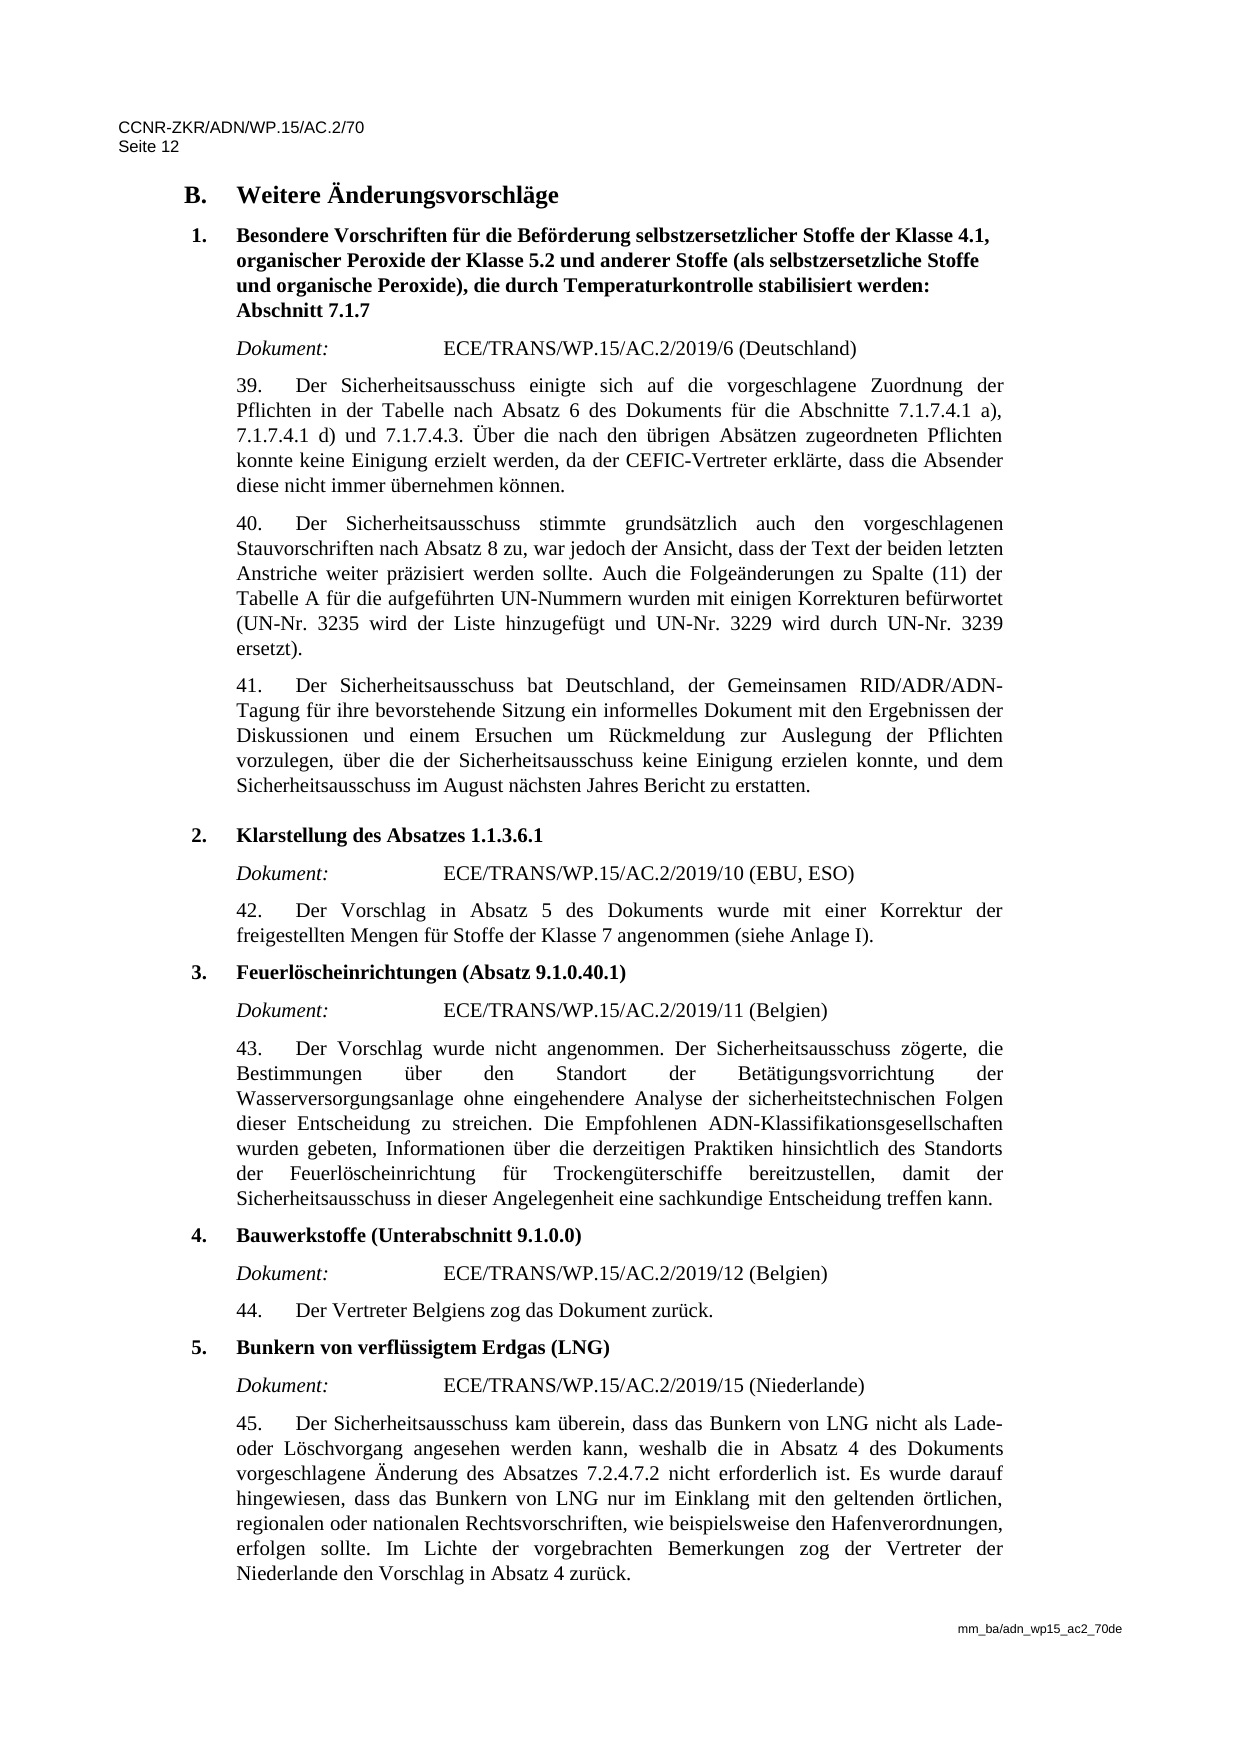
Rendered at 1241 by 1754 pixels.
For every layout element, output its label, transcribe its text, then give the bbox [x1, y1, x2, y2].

text 43. Der Vorschlag wurde nicht angenommen. Der Sicherheitsausschuss zögerte, die Bestimmungen über den Standort der Betätigungsvorrichtung der Wasserversorgungsanlage ohne eingehendere Analyse der sicherheitstechnischen Folgen dieser Entscheidung zu streichen. Die Empfohlenen ADN-Klassifikationsgesellschaften wurden gebeten, Informationen über die derzeitigen Praktiken hinsichtlich des Standorts der Feuerlöscheinrichtung für Trockengüterschiffe bereitzustellen, damit der Sicherheitsausschuss in dieser Angelegenheit eine sachkundige Entscheidung treffen kann. [236, 1034, 1004, 1209]
text 39. Der Sicherheitsausschuss einigte sich auf die vorgeschlagene Zuordnung der Pflichten in der Tabelle nach Absatz 6 des Dokuments für die Abschnitte 7.1.7.4.1 a), 7.1.7.4.1 d) und 7.1.7.4.3. Über die nach den übrigen Absätzen zugeordneten Pflichten konnte keine Einigung erzielt werden, da der CEFIC-Vertreter erklärte, dass die Absender diese nicht immer übernehmen können. [236, 372, 1004, 497]
text 44. Der Vertreter Belgiens zog das Dokument zurück. [118, 1297, 1122, 1322]
text 4. Bauwerkstoffe (Unterabschnitt 9.1.0.0) [118, 1222, 1004, 1247]
text Dokument: ECE/TRANS/WP.15/AC.2/2019/15 (Niederlande) [118, 1372, 1122, 1397]
text 5. Bunkern von verflüssigtem Erdgas (LNG) [118, 1334, 1004, 1359]
text Dokument: ECE/TRANS/WP.15/AC.2/2019/10 (EBU, ESO) [118, 859, 1122, 884]
text 3. Feuerlöscheinrichtungen (Absatz 9.1.0.40.1) [118, 959, 1004, 984]
text Dokument: ECE/TRANS/WP.15/AC.2/2019/6 (Deutschland) [118, 334, 1122, 359]
text 2. Klarstellung des Absatzes 1.1.3.6.1 [118, 822, 1004, 847]
text Dokument: ECE/TRANS/WP.15/AC.2/2019/12 (Belgien) [118, 1259, 1122, 1284]
text Dokument: ECE/TRANS/WP.15/AC.2/2019/11 (Belgien) [118, 997, 1122, 1022]
text 45. Der Sicherheitsausschuss kam überein, dass das Bunkern von LNG nicht als Lade- oder Löschvorgang angesehen werden kann, weshalb die in Absatz 4 des Dokuments vorgeschlagene Änderung des Absatzes 7.2.4.7.2 nicht erforderlich ist. Es wurde darauf hingewiesen, dass das Bunkern von LNG nur im Einklang mit den geltenden örtlichen, regionalen oder nationalen Rechtsvorschriften, wie beispielsweise den Hafenverordnungen, erfolgen sollte. Im Lichte der vorgebrachten Bemerkungen zog der Vertreter der Niederlande den Vorschlag in Absatz 4 zurück. [236, 1409, 1004, 1584]
text 40. Der Sicherheitsausschuss stimmte grundsätzlich auch den vorgeschlagenen Stauvorschriften nach Absatz 8 zu, war jedoch der Ansicht, dass der Text der beiden letzten Anstriche weiter präzisiert werden sollte. Auch die Folgeänderungen zu Spalte (11) der Tabelle A für die aufgeführten UN-Nummern wurden mit einigen Korrekturen befürwortet (UN-Nr. 3235 wird der Liste hinzugefügt und UN-Nr. 3229 wird durch UN-Nr. 3239 ersetzt). [236, 509, 1004, 659]
text 42. Der Vorschlag in Absatz 5 des Dokuments wurde mit einer Korrektur der freigestellten Mengen für Stoffe der Klasse 7 angenommen (siehe Anlage I). [236, 897, 1004, 947]
text 41. Der Sicherheitsausschuss bat Deutschland, der Gemeinsamen RID/ADR/ADN-Tagung für ihre bevorstehende Sitzung ein informelles Dokument mit den Ergebnissen der Diskussionen und einem Ersuchen um Rückmeldung zur Auslegung der Pflichten vorzulegen, über die der Sicherheitsausschuss keine Einigung erzielen konnte, und dem Sicherheitsausschuss im August nächsten Jahres Bericht zu erstatten. [236, 672, 1004, 797]
text B. Weitere Änderungsvorschläge [118, 181, 1004, 209]
text 1. Besondere Vorschriften für die Beförderung selbstzersetzlicher Stoffe der Klasse 4.1, organischer Peroxide der Klasse 5.2 und anderer Stoffe (als selbstzersetzliche Stoffe und organische Peroxide), die durch Temperaturkontrolle stabilisiert werden: Abschnitt 7.1.7 [118, 222, 1004, 322]
